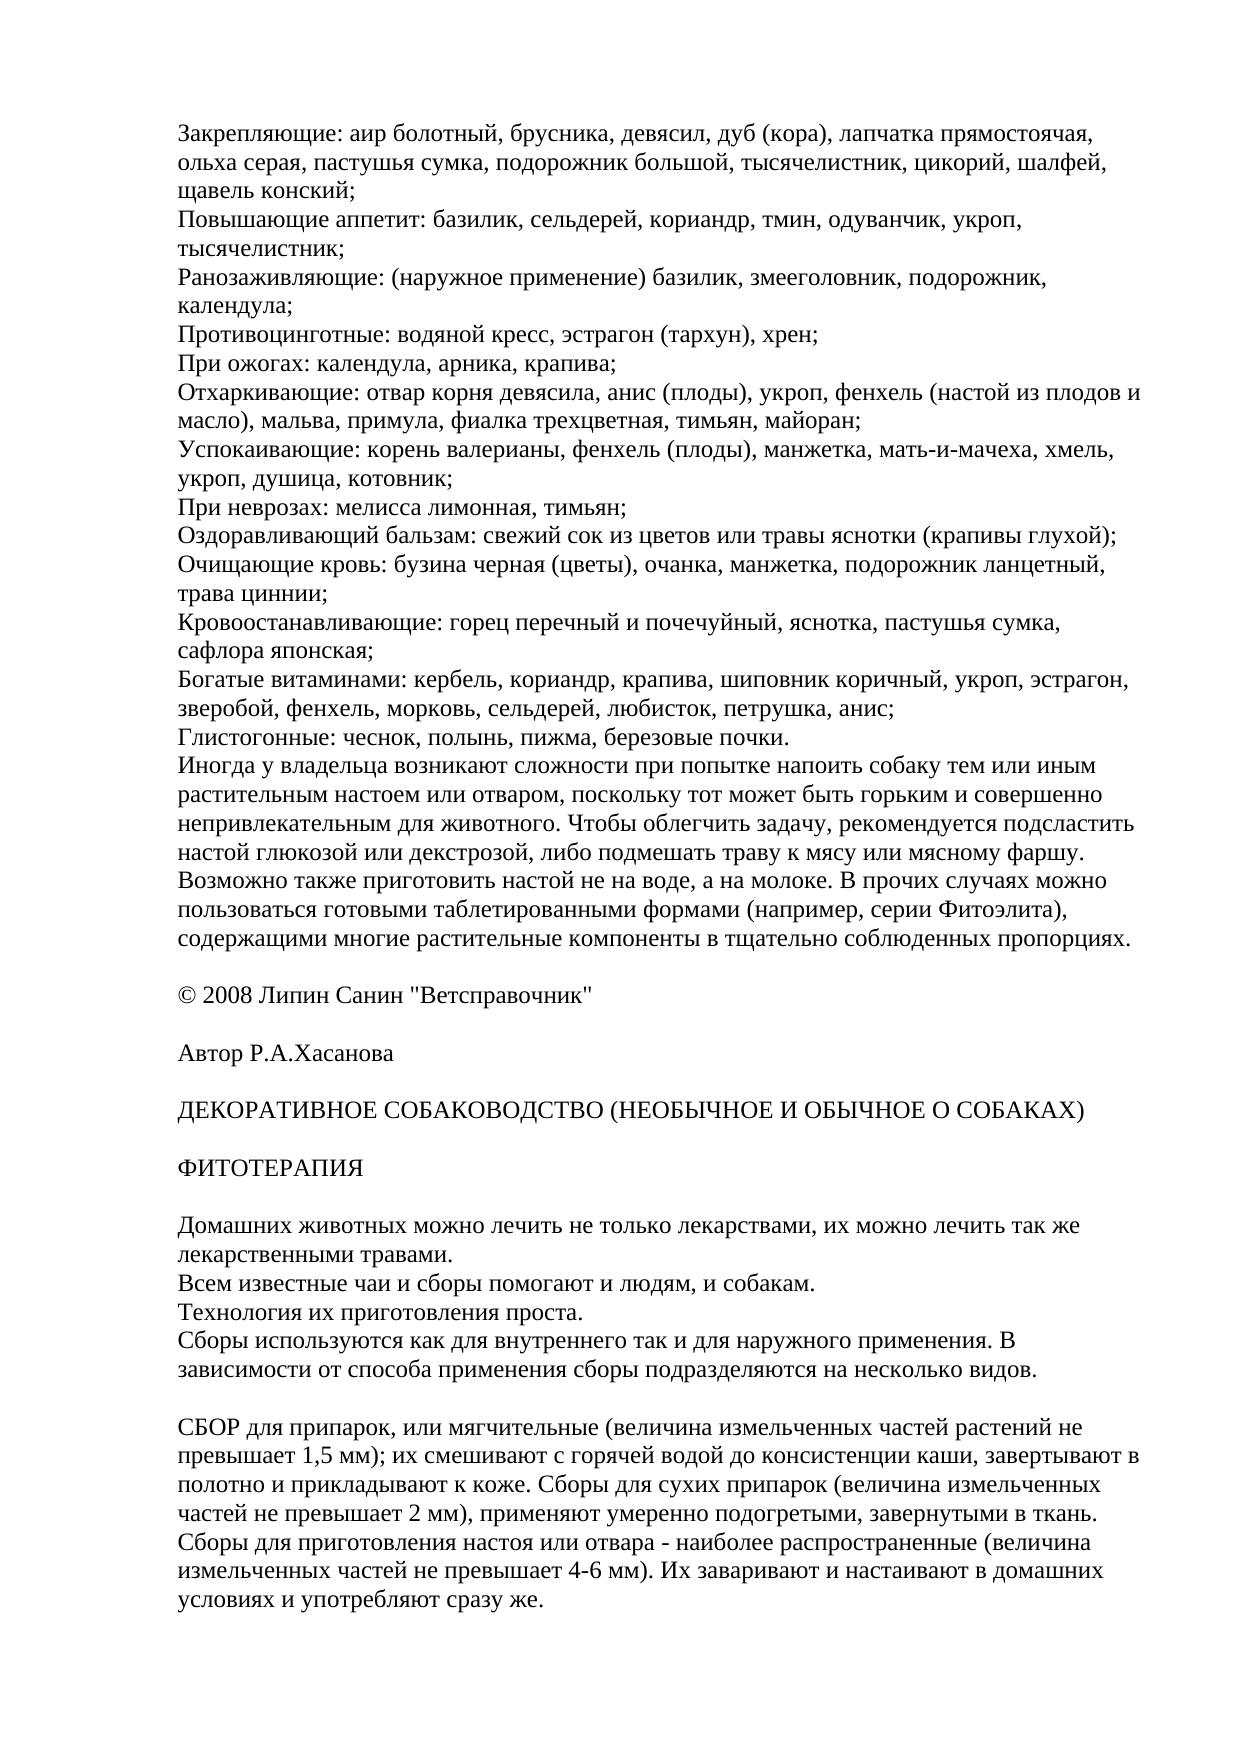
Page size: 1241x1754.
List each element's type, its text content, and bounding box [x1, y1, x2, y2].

text При ожогах: календула, арника, крапива; [177, 348, 1152, 377]
text Всем известные чаи и сборы помогают и людям, и собакам. [177, 1268, 1152, 1297]
text Глистогонные: чеснок, полынь, пижма, березовые почки. [177, 722, 1152, 751]
text При неврозах: мелисса лимонная, тимьян; [177, 492, 1152, 521]
text Повышающие аппетит: базилик, сельдерей, кориандр, тмин, одуванчик, укроп, тысячелистник; [177, 204, 1152, 262]
text Ранозаживляющие: (наружное применение) базилик, змееголовник, подорожник, календула; [177, 262, 1152, 319]
text © 2008 Липин Санин "Ветсправочник" [177, 981, 1152, 1009]
text Иногда у владельца возникают сложности при попытке напоить собаку тем или иным растительным настоем или отваром, поскольку тот может быть горьким и совершенно непривлекательным для животного. Чтобы облегчить задачу, рекомендуется подсластить настой глюкозой или декстрозой, либо подмешать траву к мясу или мясному фаршу. Возможно также приготовить настой не на воде, а на молоке. В прочих случаях можно пользоваться готовыми таблетированными формами (например, серии Фитоэлита), содержащими многие растительные компоненты в тщательно соблюденных пропорциях. [177, 751, 1152, 952]
text ФИТОТЕРАПИЯ [177, 1153, 1152, 1182]
text Кровоостанавливающие: горец перечный и почечуйный, яснотка, пастушья сумка, сафлора японская; [177, 607, 1152, 664]
text Очищающие кровь: бузина черная (цветы), очанка, манжетка, подорожник ланцетный, трава циннии; [177, 549, 1152, 607]
text Богатые витаминами: кербель, кориандр, крапива, шиповник коричный, укроп, эстрагон, зверобой, фенхель, морковь, сельдерей, любисток, петрушка, анис; [177, 664, 1152, 722]
text СБОР для припарок, или мягчительные (величина измельченных частей растений не превышает ); их смешивают с горячей водой до консистенции каши, завертывают в полотно и прикладывают к коже. Сборы для сухих припарок (величина измельченных частей не превышает ), применяют умеренно подогретыми, завернутыми в ткань. Сборы для приготовления настоя или отвара - наиболее распространенные (величина измельченных частей не превышает 4-). Их заваривают и настаивают в домашних условиях и употребляют сразу же. [177, 1412, 1152, 1613]
text Противоцинготные: водяной кресс, эстрагон (тархун), хрен; [177, 319, 1152, 348]
text Отхаркивающие: отвар корня девясила, анис (плоды), укроп, фенхель (настой из плодов и масло), мальва, примула, фиалка трехцветная, тимьян, майоран; [177, 377, 1152, 434]
text ДЕКОРАТИВНОЕ СОБАКОВОДСТВО (НЕОБЫЧНОЕ И ОБЫЧНОЕ О СОБАКАХ) [177, 1096, 1152, 1124]
text Закрепляющие: аир болотный, брусника, девясил, дуб (кора), лапчатка прямостоячая, ольха серая, пастушья сумка, подорожник большой, тысячелистник, цикорий, шалфей, щавель конский; [177, 118, 1152, 204]
text Домашних животных можно лечить не только лекарствами, их можно лечить так же лекарственными травами. [177, 1211, 1152, 1268]
text Оздоравливающий бальзам: свежий сок из цветов или травы яснотки (крапивы глухой); [177, 521, 1152, 549]
text Успокаивающие: корень валерианы, фенхель (плоды), манжетка, мать-и-мачеха, хмель, укроп, душица, котовник; [177, 434, 1152, 492]
text Автор Р.А.Хасанова [177, 1038, 1152, 1067]
text Технология их приготовления проста. [177, 1297, 1152, 1326]
text Сборы используются как для внутреннего так и для наружного применения. В зависимости от способа применения сборы подразделяются на несколько видов. [177, 1326, 1152, 1383]
